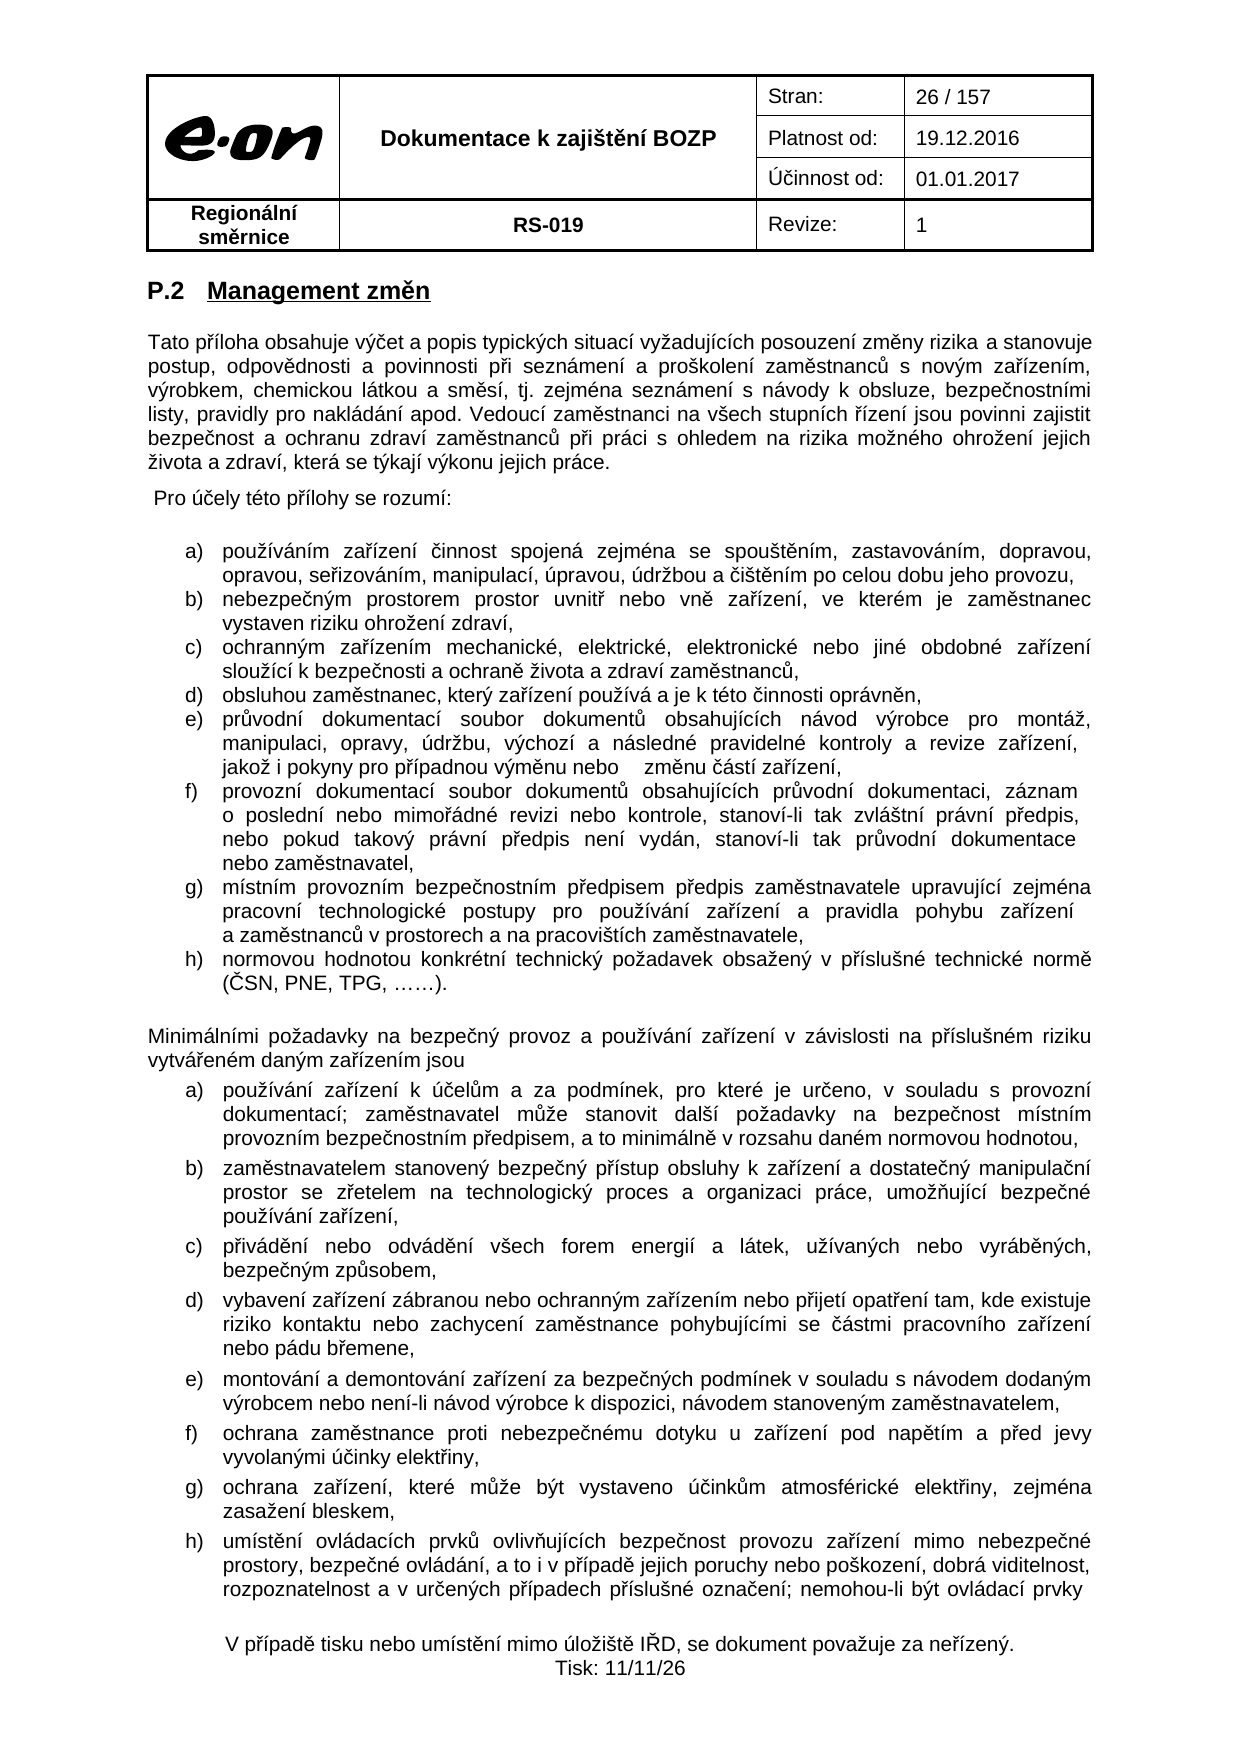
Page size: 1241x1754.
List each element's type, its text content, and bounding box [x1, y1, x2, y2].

list normovou hodnotou konkrétní technický požadavek obsažený v příslušné technické normě (ČSN, PNE, TPG, ……). [185, 947, 1092, 994]
list průvodní dokumentací soubor dokumentů obsahujících návod výrobce pro montáž, manipulaci, opravy, údržbu, výchozí a následné pravidelné kontroly a revize zařízení, jakož i pokyny pro případnou výměnu nebo změnu částí zařízení, [185, 707, 1092, 779]
list ochrana zařízení, které může být vystaveno účinkům atmosférické elektřiny, zejména zasažení bleskem, [185, 1475, 1092, 1523]
list místním provozním bezpečnostním předpisem předpis zaměstnavatele upravující zejména pracovní technologické postupy pro používání zařízení a pravidla pohybu zařízení a zaměstnanců v prostorech a na pracovištích zaměstnavatele, [185, 875, 1092, 947]
list obsluhou zaměstnanec, který zařízení používá a je k této činnosti oprávněn, [185, 683, 1092, 707]
text Pro účely této přílohy se rozumí: [148, 486, 1092, 510]
list provozní dokumentací soubor dokumentů obsahujících průvodní dokumentaci, záznam o poslední nebo mimořádné revizi nebo kontrole, stanoví-li tak zvláštní právní předpis, nebo pokud takový právní předpis není vydán, stanoví-li tak průvodní dokumentace nebo zaměstnavatel, [185, 779, 1092, 875]
text Management změn [147, 276, 1092, 305]
list vybavení zařízení zábranou nebo ochranným zařízením nebo přijetí opatření tam, kde existuje riziko kontaktu nebo zachycení zaměstnance pohybujícími se částmi pracovního zařízení nebo pádu břemene, [185, 1288, 1092, 1360]
list Tato příloha obsahuje výčet a popis typických situací vyžadujících posouzení změny rizika a stanovuje postup, odpovědnosti a povinnosti při seznámení a proškolení zaměstnanců s novým zařízením, výrobkem, chemickou látkou a směsí, tj. zejména seznámení s návody k obsluze, bezpečnostními listy, pravidly pro nakládání apod. Vedoucí zaměstnanci na všech stupních řízení jsou povinni zajistit bezpečnost a ochranu zdraví zaměstnanců při práci s ohledem na rizika možného ohrožení jejich života a zdraví, která se týkají výkonu jejich práce. [148, 330, 1092, 474]
list používání zařízení k účelům a za podmínek, pro které je určeno, v souladu s provozní dokumentací; zaměstnavatel může stanovit další požadavky na bezpečnost místním provozním bezpečnostním předpisem, a to minimálně v rozsahu daném normovou hodnotou, [185, 1078, 1092, 1150]
list nebezpečným prostorem prostor uvnitř nebo vně zařízení, ve kterém je zaměstnanec vystaven riziku ohrožení zdraví, [185, 587, 1092, 635]
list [185, 1529, 1092, 1601]
text Minimálními požadavky na bezpečný provoz a používání zařízení v závislosti na příslušném riziku vytvářeném daným zařízením jsou [148, 1024, 1092, 1072]
list ochranným zařízením mechanické, elektrické, elektronické nebo jiné obdobné zařízení sloužící k bezpečnosti a ochraně života a zdraví zaměstnanců, [185, 635, 1092, 683]
list ochrana zaměstnance proti nebezpečnému dotyku u zařízení pod napětím a před jevy vyvolanými účinky elektřiny, [185, 1421, 1092, 1468]
list přivádění nebo odvádění všech forem energií a látek, užívaných nebo vyráběných, bezpečným způsobem, [185, 1234, 1092, 1282]
list zaměstnavatelem stanovený bezpečný přístup obsluhy k zařízení a dostatečný manipulační prostor se zřetelem na technologický proces a organizaci práce, umožňující bezpečné používání zařízení, [185, 1156, 1092, 1228]
list montování a demontování zařízení za bezpečných podmínek v souladu s návodem dodaným výrobcem nebo není-li návod výrobce k dispozici, návodem stanoveným zaměstnavatelem, [185, 1366, 1092, 1414]
list používáním zařízení činnost spojená zejména se spouštěním, zastavováním, dopravou, opravou, seřizováním, manipulací, úpravou, údržbou a čištěním po celou dobu jeho provozu, [185, 539, 1092, 587]
